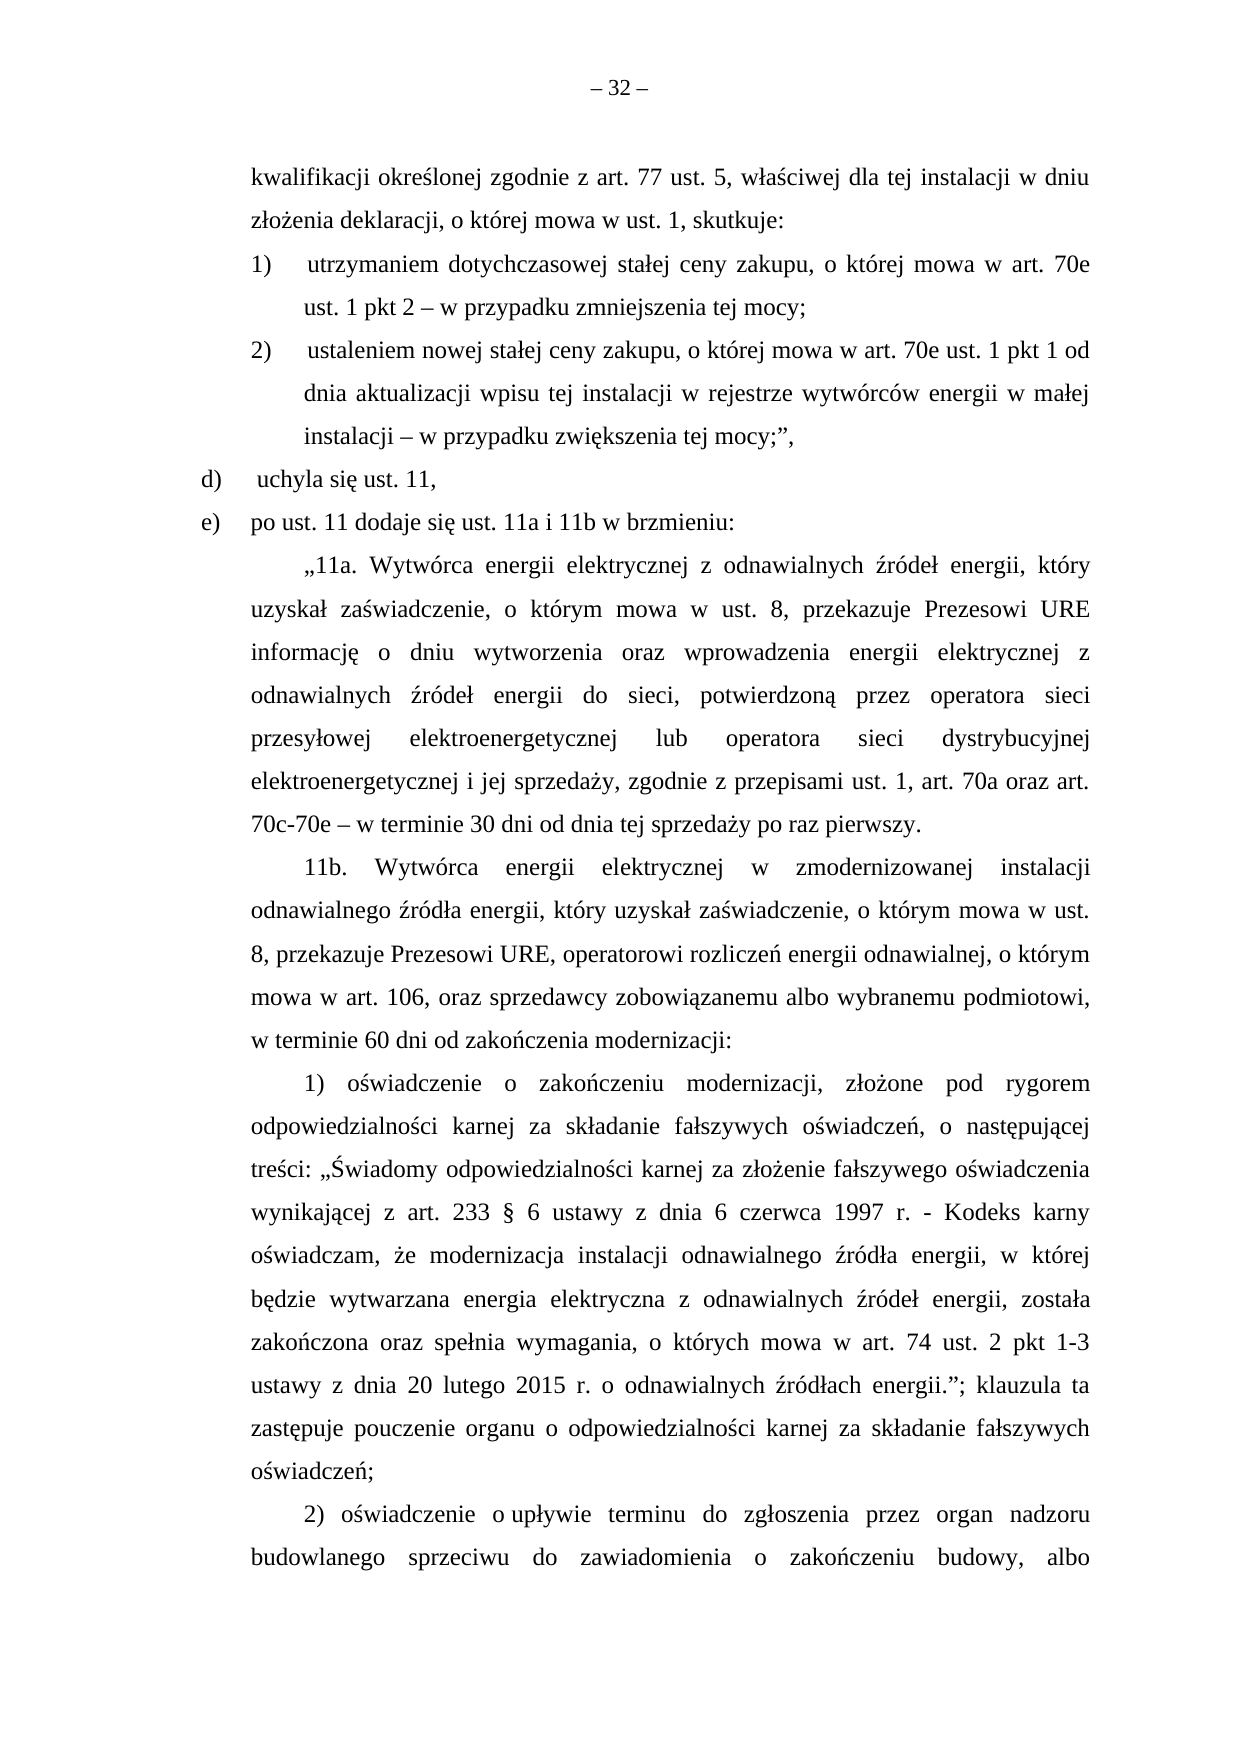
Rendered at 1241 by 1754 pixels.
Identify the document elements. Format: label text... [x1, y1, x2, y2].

text d) uchyla się ust. 11, [201, 464, 1091, 493]
text 1) utrzymaniem dotychczasowej stałej ceny zakupu, o której mowa w art. 70e ust. 1 pkt 2 – w przypadku zmniejszenia tej mocy; [251, 249, 1091, 321]
text e) po ust. 11 dodaje się ust. 11a i 11b w brzmieniu: [201, 507, 1091, 536]
text 11b. Wytwórca energii elektrycznej w zmodernizowanej instalacji odnawialnego źródła energii, który uzyskał zaświadczenie, o którym mowa w ust. 8, przekazuje Prezesowi URE, operatorowi rozliczeń energii odnawialnej, o którym mowa w art. 106, oraz sprzedawcy zobowiązanemu albo wybranemu podmiotowi, w terminie 60 dni od zakończenia modernizacji: [251, 852, 1091, 1054]
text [251, 162, 1091, 234]
text 1) oświadczenie o zakończeniu modernizacji, złożone pod rygorem odpowiedzialności karnej za składanie fałszywych oświadczeń, o następującej treści: „Świadomy odpowiedzialności karnej za złożenie fałszywego oświadczenia wynikającej z art. 233 § 6 ustawy z dnia 6 czerwca 1997 r. - Kodeks karny oświadczam, że modernizacja instalacji odnawialnego źródła energii, w której będzie wytwarzana energia elektryczna z odnawialnych źródeł energii, została zakończona oraz spełnia wymagania, o których mowa w art. 74 ust. 2 pkt 1-3 ustawy z dnia 20 lutego 2015 r. o odnawialnych źródłach energii.”; klauzula ta zastępuje pouczenie organu o odpowiedzialności karnej za składanie fałszywych oświadczeń; [251, 1068, 1091, 1485]
text „11a. Wytwórca energii elektrycznej z odnawialnych źródeł energii, który uzyskał zaświadczenie, o którym mowa w ust. 8, przekazuje Prezesowi URE informację o dniu wytworzenia oraz wprowadzenia energii elektrycznej z odnawialnych źródeł energii do sieci, potwierdzoną przez operatora sieci przesyłowej elektroenergetycznej lub operatora sieci dystrybucyjnej elektroenergetycznej i jej sprzedaży, zgodnie z przepisami ust. 1, art. 70a oraz art. 70c-70e – w terminie 30 dni od dnia tej sprzedaży po raz pierwszy. [251, 551, 1091, 838]
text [251, 1499, 1091, 1571]
text 2) ustaleniem nowej stałej ceny zakupu, o której mowa w art. 70e ust. 1 pkt 1 od dnia aktualizacji wpisu tej instalacji w rejestrze wytwórców energii w małej instalacji – w przypadku zwiększenia tej mocy;”, [251, 335, 1091, 450]
